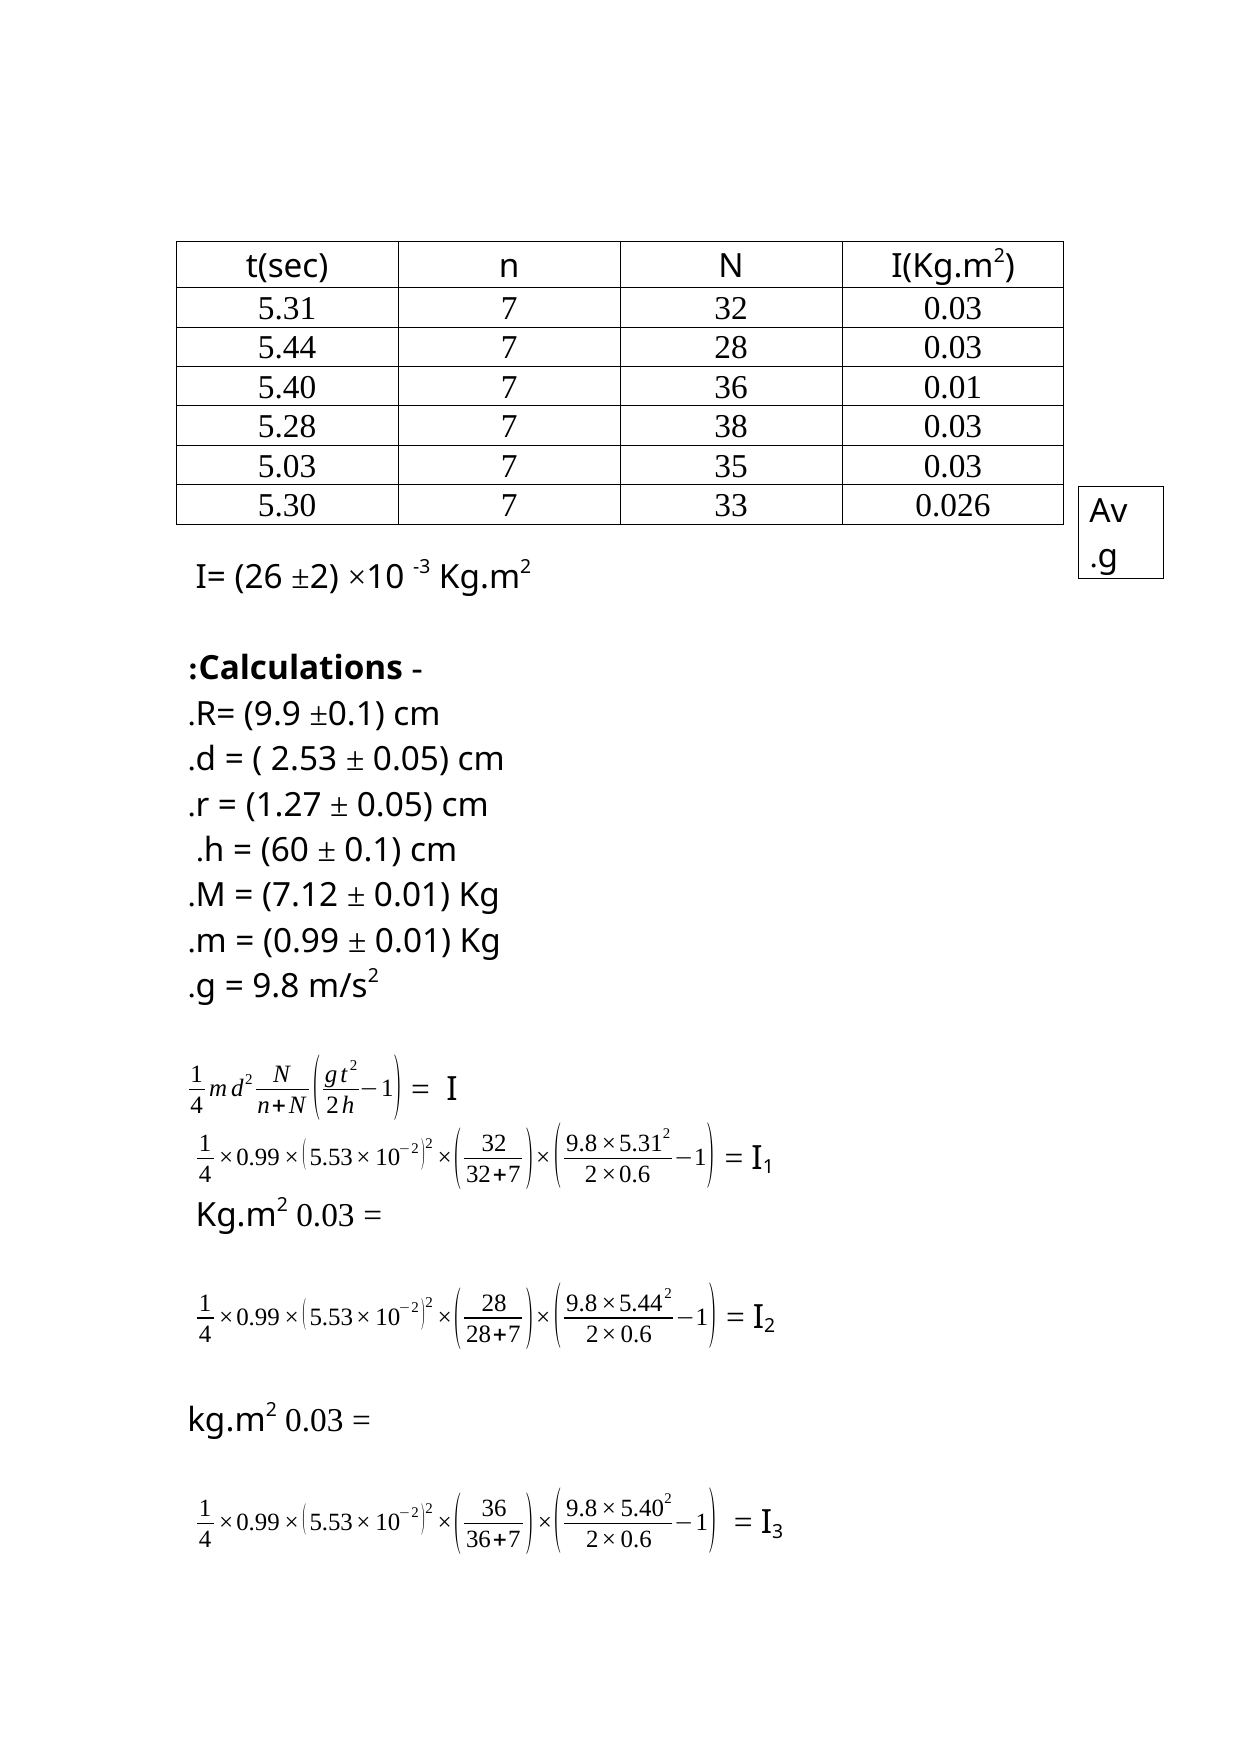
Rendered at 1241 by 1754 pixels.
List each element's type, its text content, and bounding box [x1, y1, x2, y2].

table_header Avg. [1079, 487, 1163, 577]
table_cell 5.31 [177, 288, 398, 327]
text r = (1.27 ± 0.05) cm. [187, 780, 1053, 826]
text d = ( 2.53 ± 0.05) cm. [187, 735, 1053, 780]
table_cell 5.30 [177, 485, 398, 523]
table_cell 28 [621, 328, 842, 366]
table_cell 7 [399, 446, 620, 484]
table_cell 0.03 [843, 328, 1063, 366]
text m = (0.99 ± 0.01) Kg. [187, 917, 1053, 962]
text g = 9.8 m/s2. [187, 962, 1053, 1007]
text - Calculations: [187, 644, 1053, 689]
table_cell 7 [399, 288, 620, 327]
table_cell 0.026 [843, 485, 1063, 523]
table_cell 0.01 [843, 367, 1063, 405]
table_cell 0.03 [843, 406, 1063, 445]
table_cell 38 [621, 406, 842, 445]
table_cell 5.44 [177, 328, 398, 366]
table_cell 5.40 [177, 367, 398, 405]
table_cell 35 [621, 446, 842, 484]
text = 0.03 kg.m2 [187, 1396, 1053, 1441]
text M = (7.12 ± 0.01) Kg. [187, 871, 1053, 917]
text I1 = [187, 1122, 1053, 1191]
table_cell 7 [399, 328, 620, 366]
text = 0.03 Kg.m2 [187, 1191, 1053, 1236]
text R= (9.9 ±0.1) cm. [187, 689, 1053, 735]
table_cell 5.03 [177, 446, 398, 484]
table_cell 32 [621, 288, 842, 327]
table_cell 7 [399, 367, 620, 405]
table_cell 36 [621, 367, 842, 405]
text I= (26 ±2) ×10 -3 Kg.m2 [187, 553, 1053, 599]
table_cell 7 [399, 406, 620, 445]
table_cell 5.28 [177, 406, 398, 445]
text I3 = [187, 1487, 1053, 1555]
table_cell 7 [399, 485, 620, 523]
table_header t(sec) [177, 242, 398, 287]
table_header I(Kg.m2) [843, 242, 1063, 287]
text I = [187, 1053, 1053, 1122]
table_header n [399, 242, 620, 287]
table_header N [621, 242, 842, 287]
table_cell 0.03 [843, 446, 1063, 484]
text h = (60 ± 0.1) cm. [187, 826, 1053, 871]
text I2 = [187, 1281, 1053, 1350]
table_cell 33 [621, 485, 842, 523]
table_cell 0.03 [843, 288, 1063, 327]
